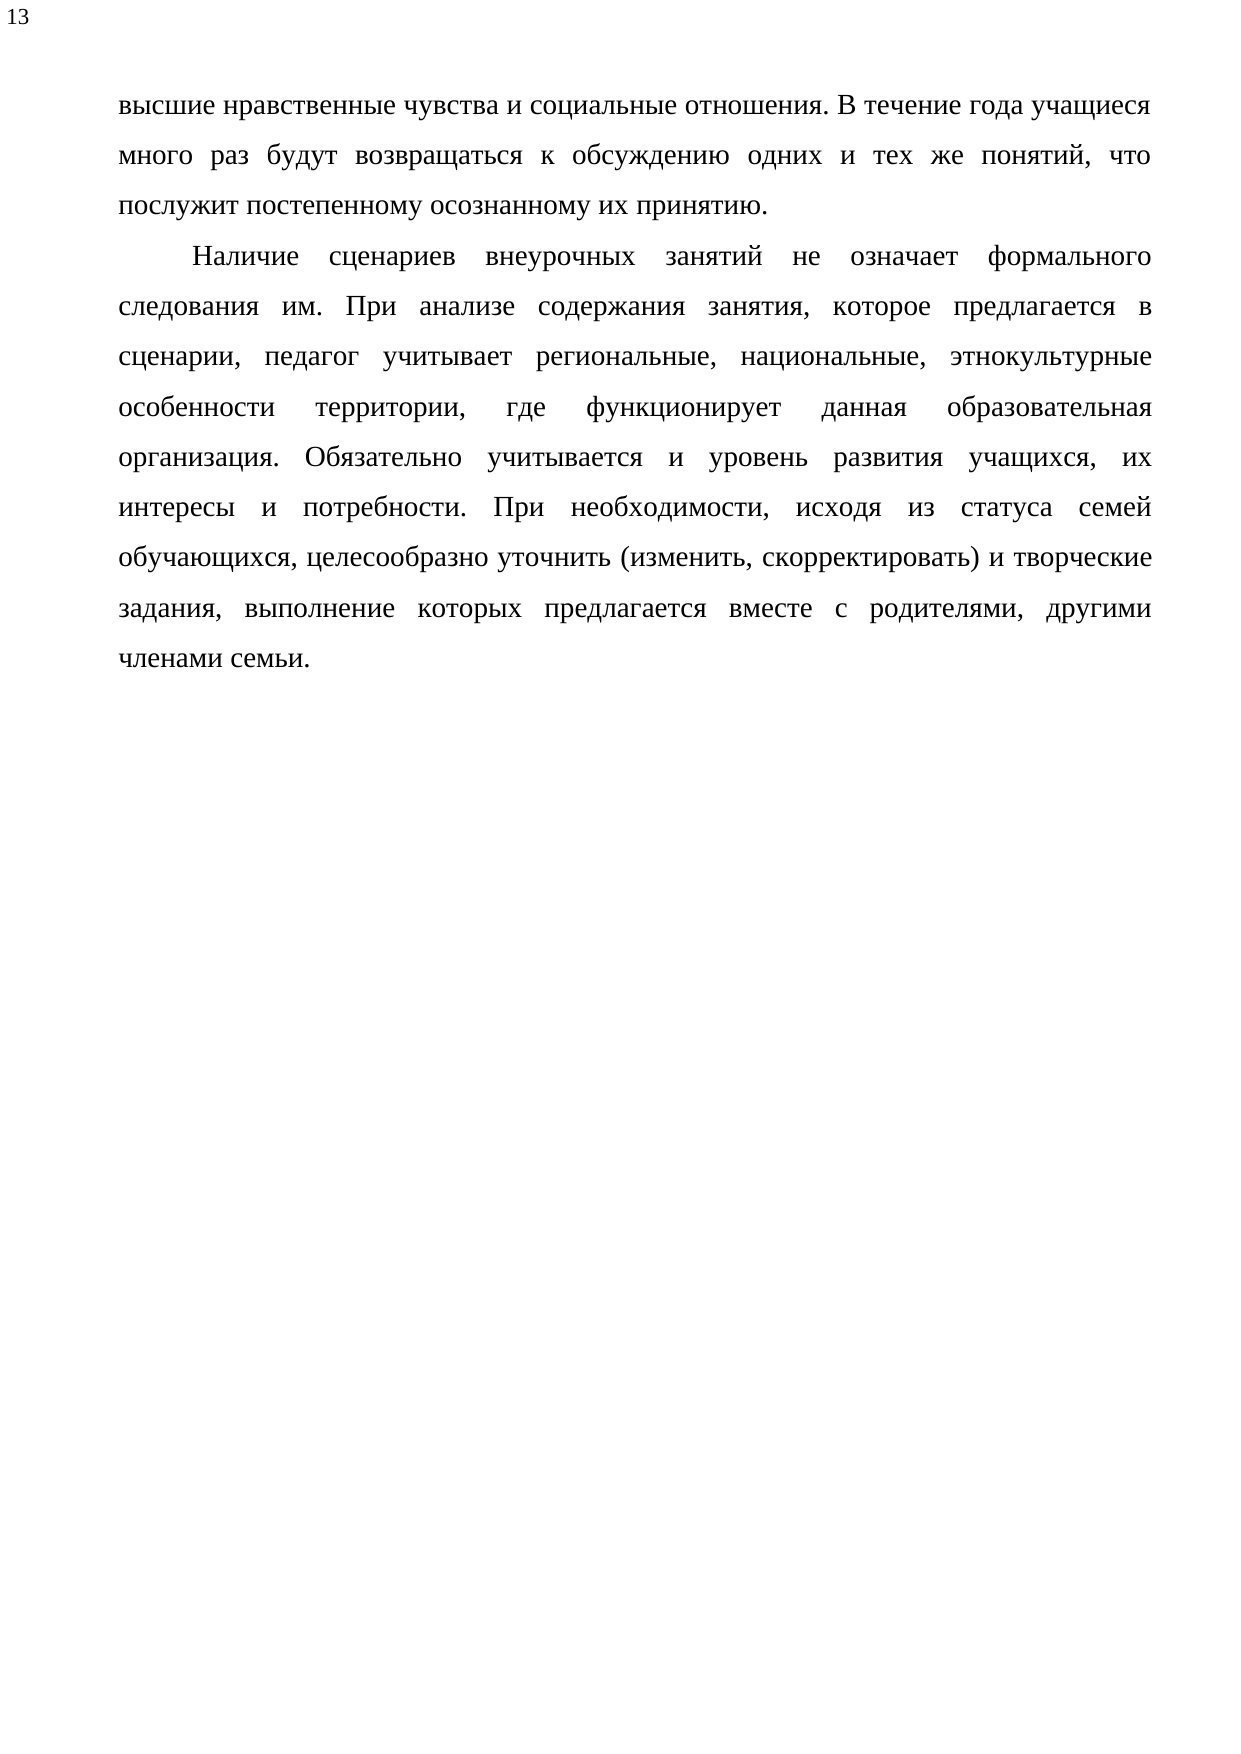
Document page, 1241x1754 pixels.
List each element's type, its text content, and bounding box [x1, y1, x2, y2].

text Наличие сценариев внеурочных занятий не означает формального следования им. При анализе содержания занятия, которое предлагается в сценарии, педагог учитывает региональные, национальные, этнокультурные особенности территории, где функционирует данная образовательная организация. Обязательно учитывается и уровень развития учащихся, их интересы и потребности. При необходимости, исходя из статуса семей обучающихся, целесообразно уточнить (изменить, скорректировать) и творческие задания, выполнение которых предлагается вместе с родителями, другими членами семьи. [118, 238, 1152, 674]
text высшие нравственные чувства и социальные отношения. В течение года учащиеся много раз будут возвращаться к обсуждению одних и тех же понятий, что послужит постепенному осознанному их принятию. [118, 87, 1152, 221]
